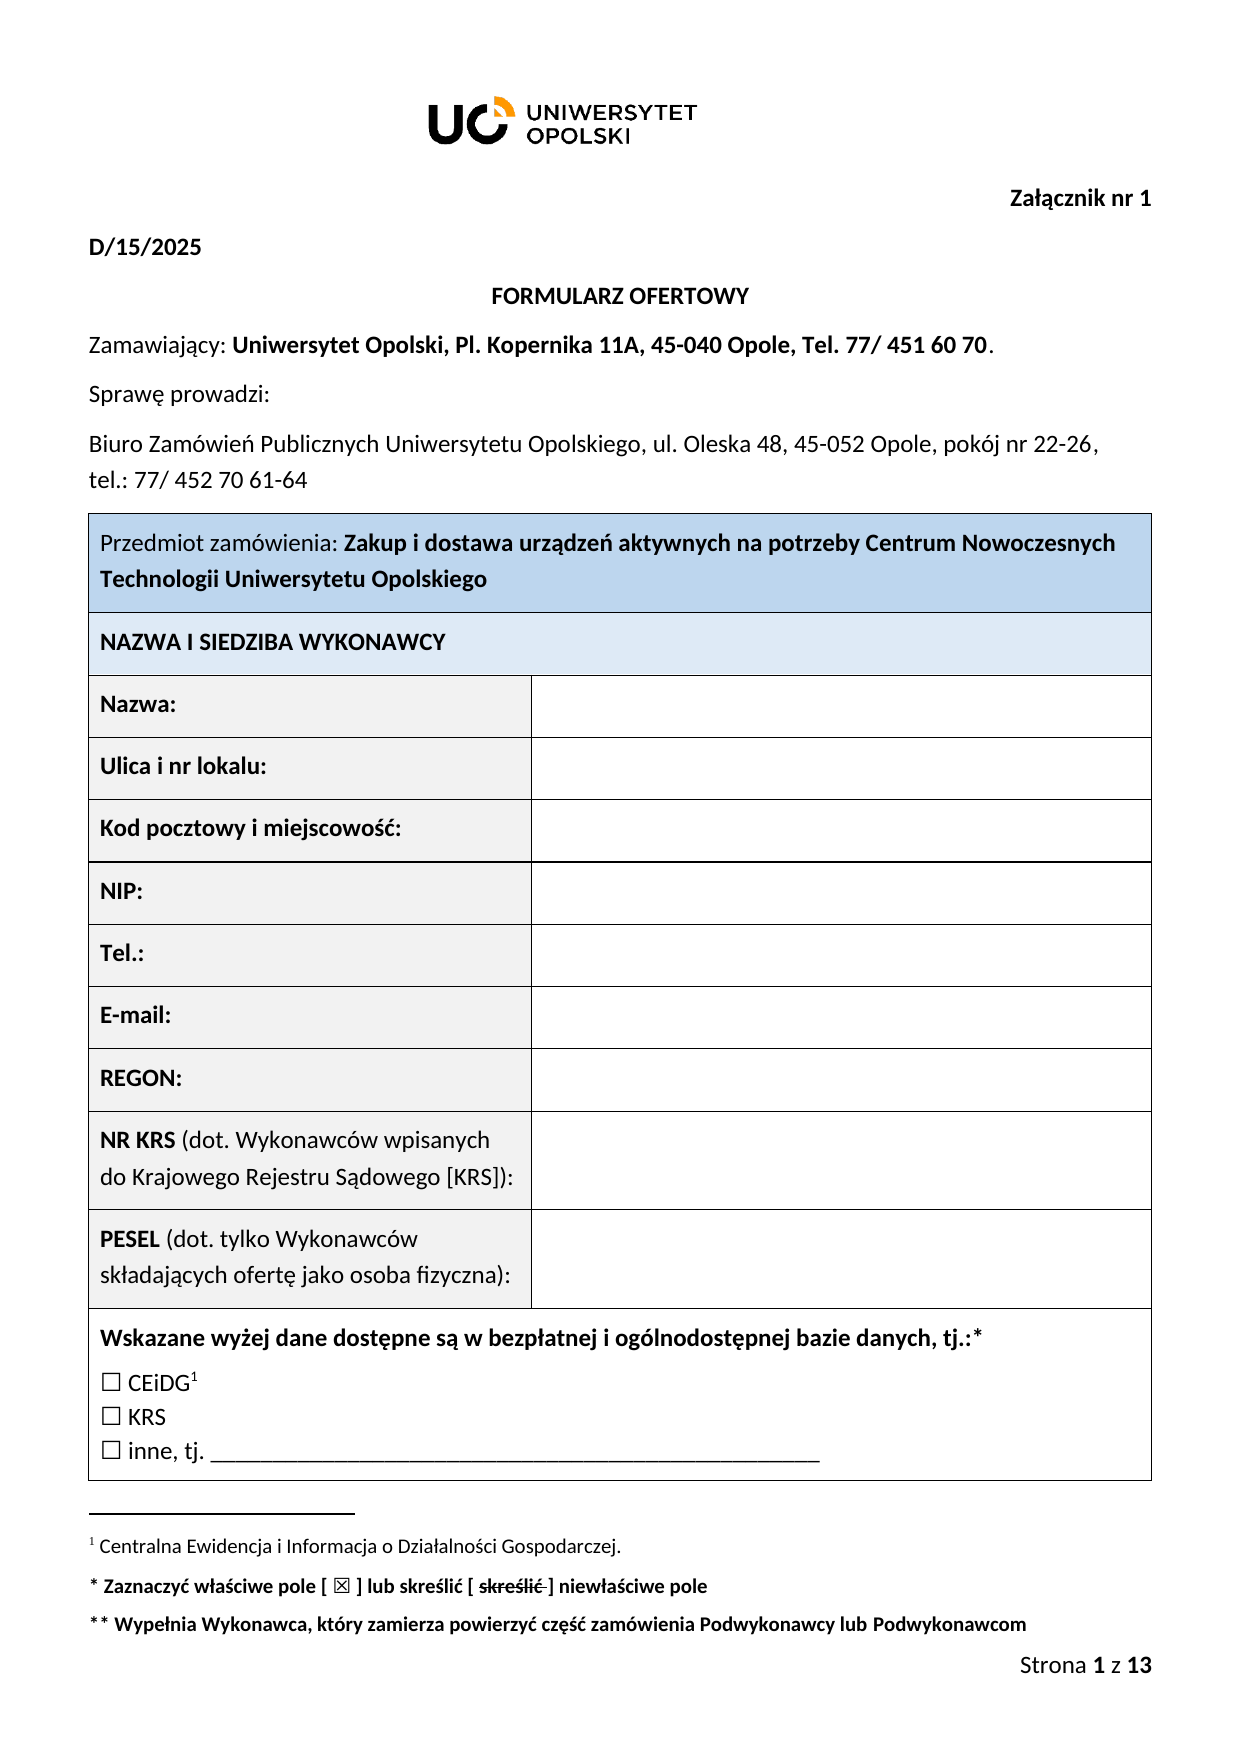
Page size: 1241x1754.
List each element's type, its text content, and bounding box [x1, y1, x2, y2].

table_cell [532, 1112, 1151, 1209]
table_cell [532, 1049, 1151, 1111]
table_cell [532, 987, 1151, 1048]
table_cell PESEL (dot. tylko Wykonawców składających ofertę jako osoba fizyczna): [89, 1210, 531, 1308]
table_cell Tel.: [89, 925, 531, 986]
table_header Przedmiot zamówienia: Zakup i dostawa urządzeń aktywnych na potrzeby Centrum Nowoczesnych Technologii Uniwersytetu Opolskiego [89, 514, 1151, 612]
table_cell E-mail: [89, 987, 531, 1048]
table_cell Nazwa: [89, 676, 531, 737]
table_cell [532, 800, 1151, 861]
table_cell [532, 676, 1151, 737]
text FORMULARZ OFERTOWY [89, 281, 1152, 311]
table_cell [532, 1210, 1151, 1308]
table_cell REGON: [89, 1049, 531, 1111]
table_cell NIP: [89, 863, 531, 924]
text Biuro Zamówień Publicznych Uniwersytetu Opolskiego, ul. Oleska 48, 45-052 Opole, pokój nr 22-26, tel.: 77/ 452 70 61-64 [89, 428, 1152, 495]
table_cell Kod pocztowy i miejscowość: [89, 800, 531, 861]
table_cell [532, 863, 1151, 924]
text Zamawiający: Uniwersytet Opolski, Pl. Kopernika 11A, 45-040 Opole, Tel. 77/ 451 60 70. [89, 329, 1152, 360]
table_cell [532, 925, 1151, 986]
text D/15/2025 [89, 231, 1152, 262]
table_cell [532, 738, 1151, 799]
table_cell NAZWA I SIEDZIBA WYKONAWCY [89, 613, 1151, 674]
text Sprawę prowadzi: [89, 379, 1152, 409]
table_cell NR KRS (dot. Wykonawców wpisanych do Krajowego Rejestru Sądowego [KRS]): [89, 1112, 531, 1209]
picture [408, 76, 717, 164]
text Załącznik nr 1 [89, 115, 1152, 213]
table_cell Ulica i nr lokalu: [89, 738, 531, 799]
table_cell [89, 1309, 1151, 1479]
